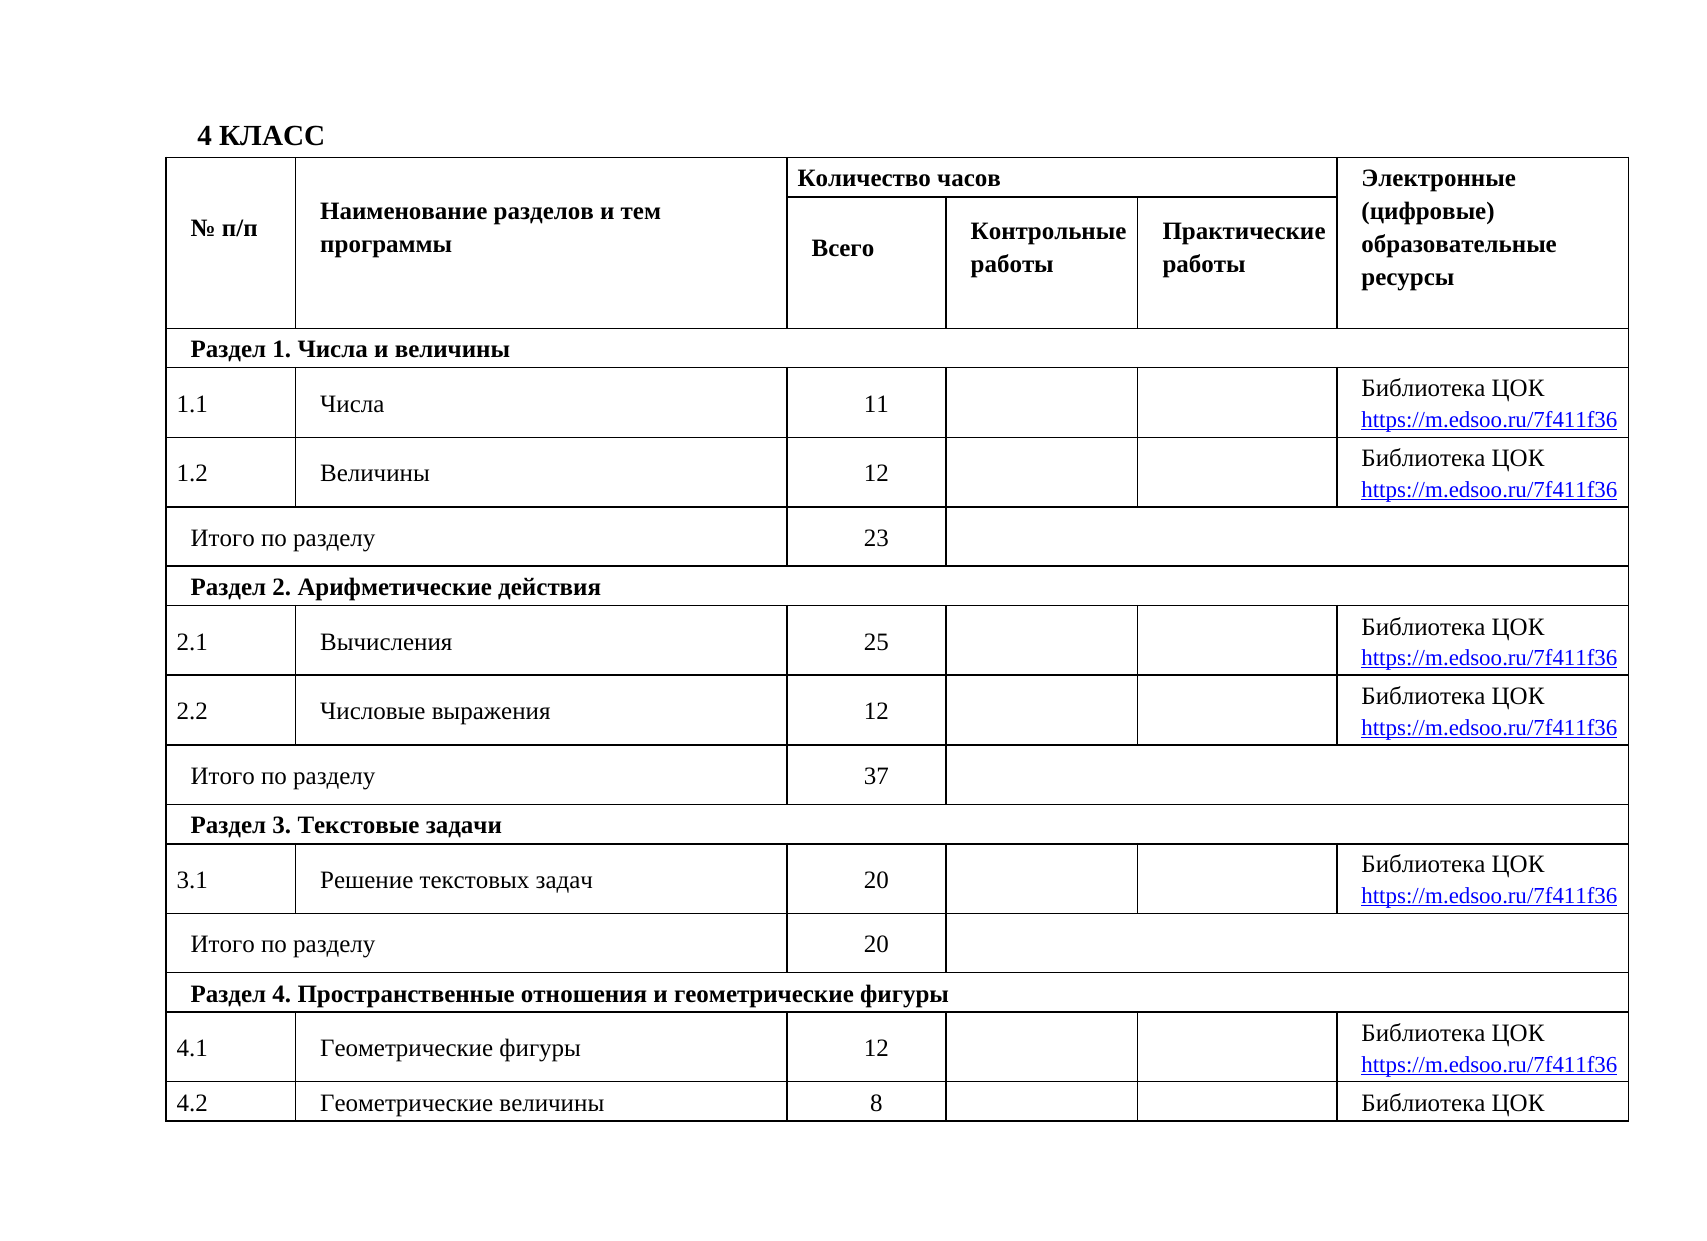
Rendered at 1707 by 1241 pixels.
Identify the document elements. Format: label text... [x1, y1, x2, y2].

table_cell 4.2 [167, 1082, 295, 1120]
table_cell Библиотека ЦОК https://m.edsoo.ru/7f411f36 [1338, 606, 1628, 674]
table_cell Раздел 4. Пространственные отношения и геометрические фигуры [167, 973, 1628, 1011]
table_cell [947, 1013, 1137, 1081]
table_cell Итого по разделу [167, 914, 786, 972]
table_cell Библиотека ЦОК https://m.edsoo.ru/7f411f36 [1338, 438, 1628, 506]
table_cell Библиотека ЦОК https://m.edsoo.ru/7f411f36 [1338, 676, 1628, 744]
table_cell Итого по разделу [167, 746, 786, 803]
table_cell [1138, 368, 1336, 436]
table_cell Всего [788, 198, 945, 327]
table_cell 12 [788, 438, 945, 506]
table_cell Решение текстовых задач [296, 845, 786, 912]
table_cell 12 [788, 1013, 945, 1081]
table_cell 8 [788, 1082, 945, 1120]
table_cell 23 [788, 508, 945, 565]
table_header Электронные (цифровые) образовательные ресурсы [1338, 158, 1628, 327]
text 4 КЛАСС [190, 118, 1618, 152]
table_cell [947, 606, 1137, 674]
table_cell Практические работы [1138, 198, 1336, 327]
table_cell [1138, 1013, 1336, 1081]
table_header № п/п [167, 158, 295, 327]
table_cell [1138, 845, 1336, 912]
table_cell Контрольные работы [947, 198, 1137, 327]
table_cell Вычисления [296, 606, 786, 674]
table_cell 37 [788, 746, 945, 803]
table_cell [1138, 606, 1336, 674]
table_cell [947, 845, 1137, 912]
table_cell Раздел 1. Числа и величины [167, 329, 1628, 367]
table_cell Раздел 3. Текстовые задачи [167, 805, 1628, 843]
table_cell 11 [788, 368, 945, 436]
table_cell Библиотека ЦОК https://m.edsoo.ru/7f411f36 [1338, 845, 1628, 912]
table_cell 20 [788, 914, 945, 972]
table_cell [1338, 1082, 1628, 1120]
table_cell [947, 1082, 1137, 1120]
table_cell Величины [296, 438, 786, 506]
table_cell [947, 746, 1628, 803]
table_cell 2.2 [167, 676, 295, 744]
table_cell [1138, 438, 1336, 506]
table_cell Раздел 2. Арифметические действия [167, 567, 1628, 605]
table_cell Библиотека ЦОК https://m.edsoo.ru/7f411f36 [1338, 368, 1628, 436]
table_cell 12 [788, 676, 945, 744]
table_cell Числовые выражения [296, 676, 786, 744]
table_header Наименование разделов и тем программы [296, 158, 786, 327]
table_cell 20 [788, 845, 945, 912]
table_cell Итого по разделу [167, 508, 786, 565]
table_cell Геометрические фигуры [296, 1013, 786, 1081]
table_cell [296, 1082, 786, 1120]
table_cell [1138, 1082, 1336, 1120]
table_cell [947, 914, 1628, 972]
table_cell Числа [296, 368, 786, 436]
table_cell 1.2 [167, 438, 295, 506]
table_cell 3.1 [167, 845, 295, 912]
table_header Количество часов [788, 158, 1336, 196]
table_cell 2.1 [167, 606, 295, 674]
table_cell [947, 368, 1137, 436]
table_cell [947, 508, 1628, 565]
table_cell 25 [788, 606, 945, 674]
table_cell [1138, 676, 1336, 744]
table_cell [1338, 1013, 1628, 1081]
table_cell [947, 438, 1137, 506]
table_cell [947, 676, 1137, 744]
table_cell 4.1 [167, 1013, 295, 1081]
table_cell 1.1 [167, 368, 295, 436]
